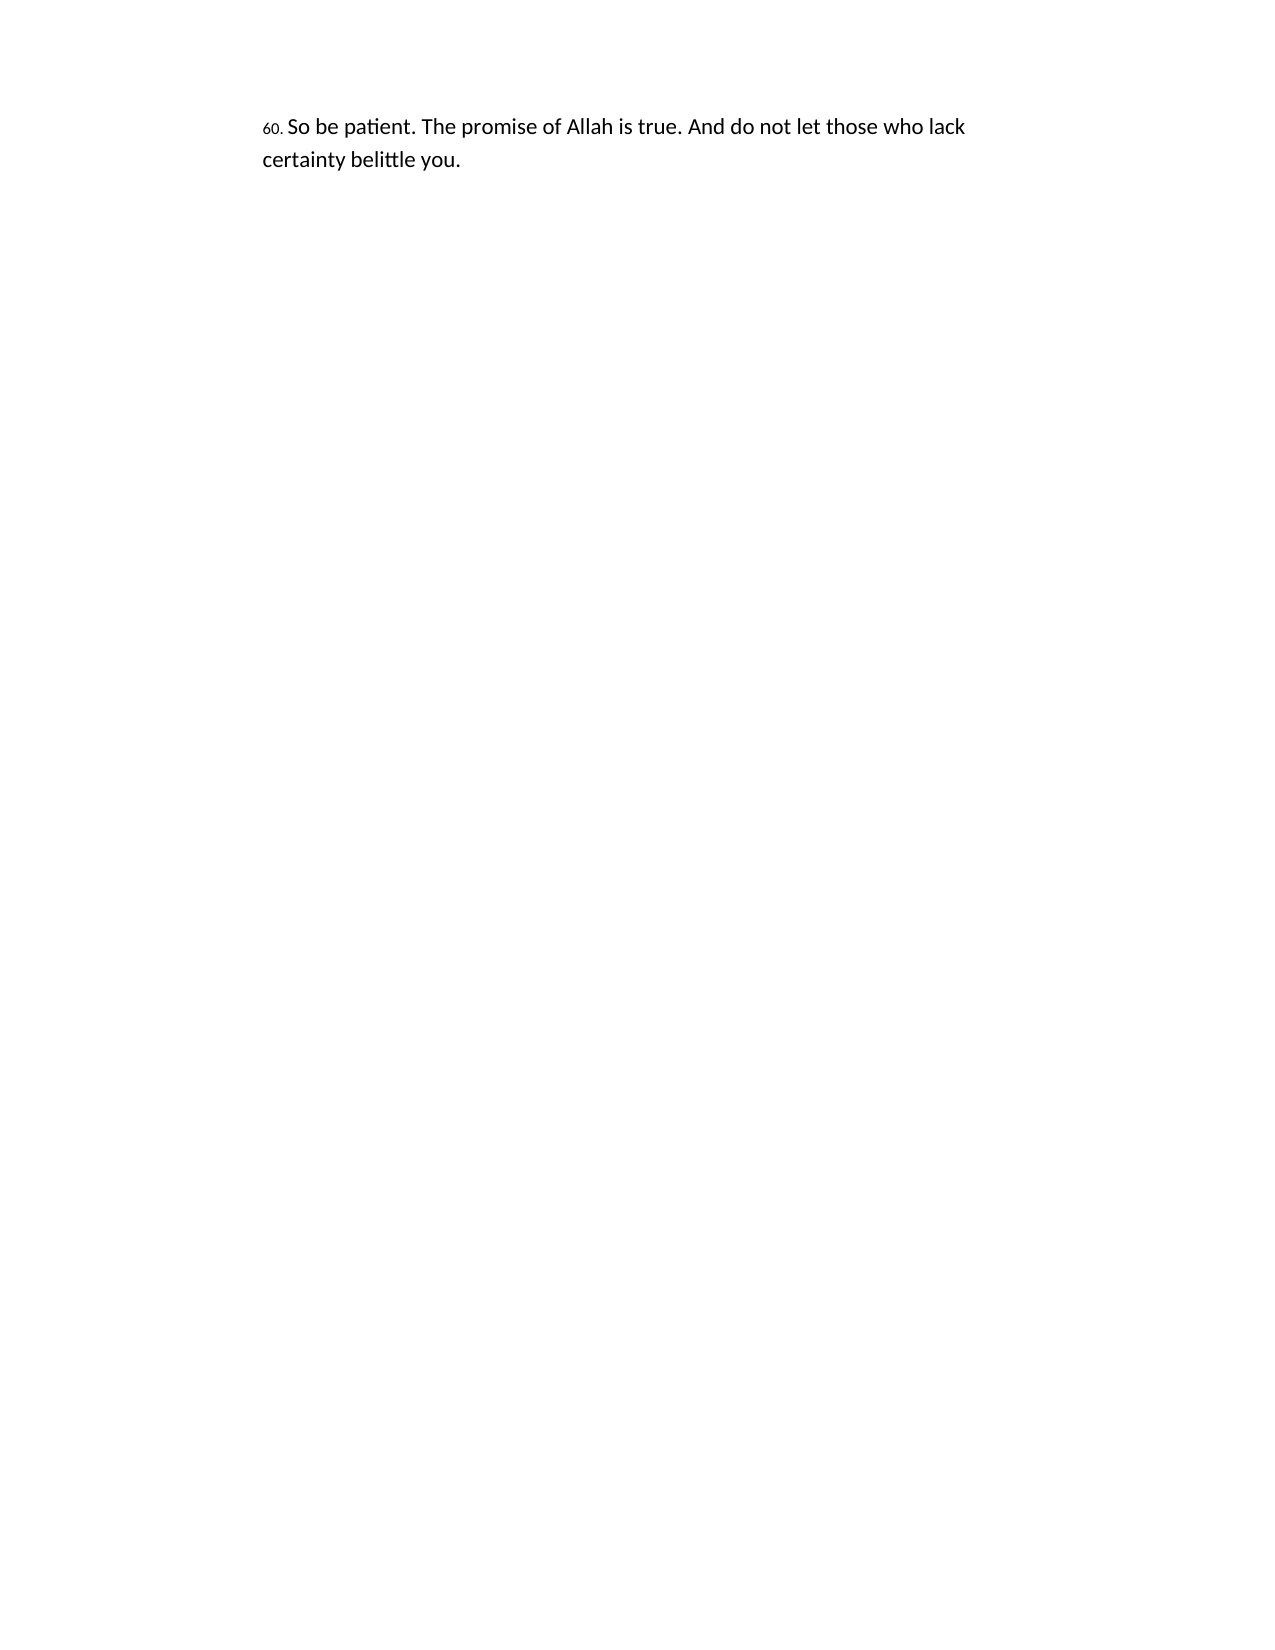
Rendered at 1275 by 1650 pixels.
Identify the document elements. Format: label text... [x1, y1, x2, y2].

list 60. So be patient. The promise of Allah is true. And do not let those who lack certainty belittle you. [262, 112, 1012, 173]
